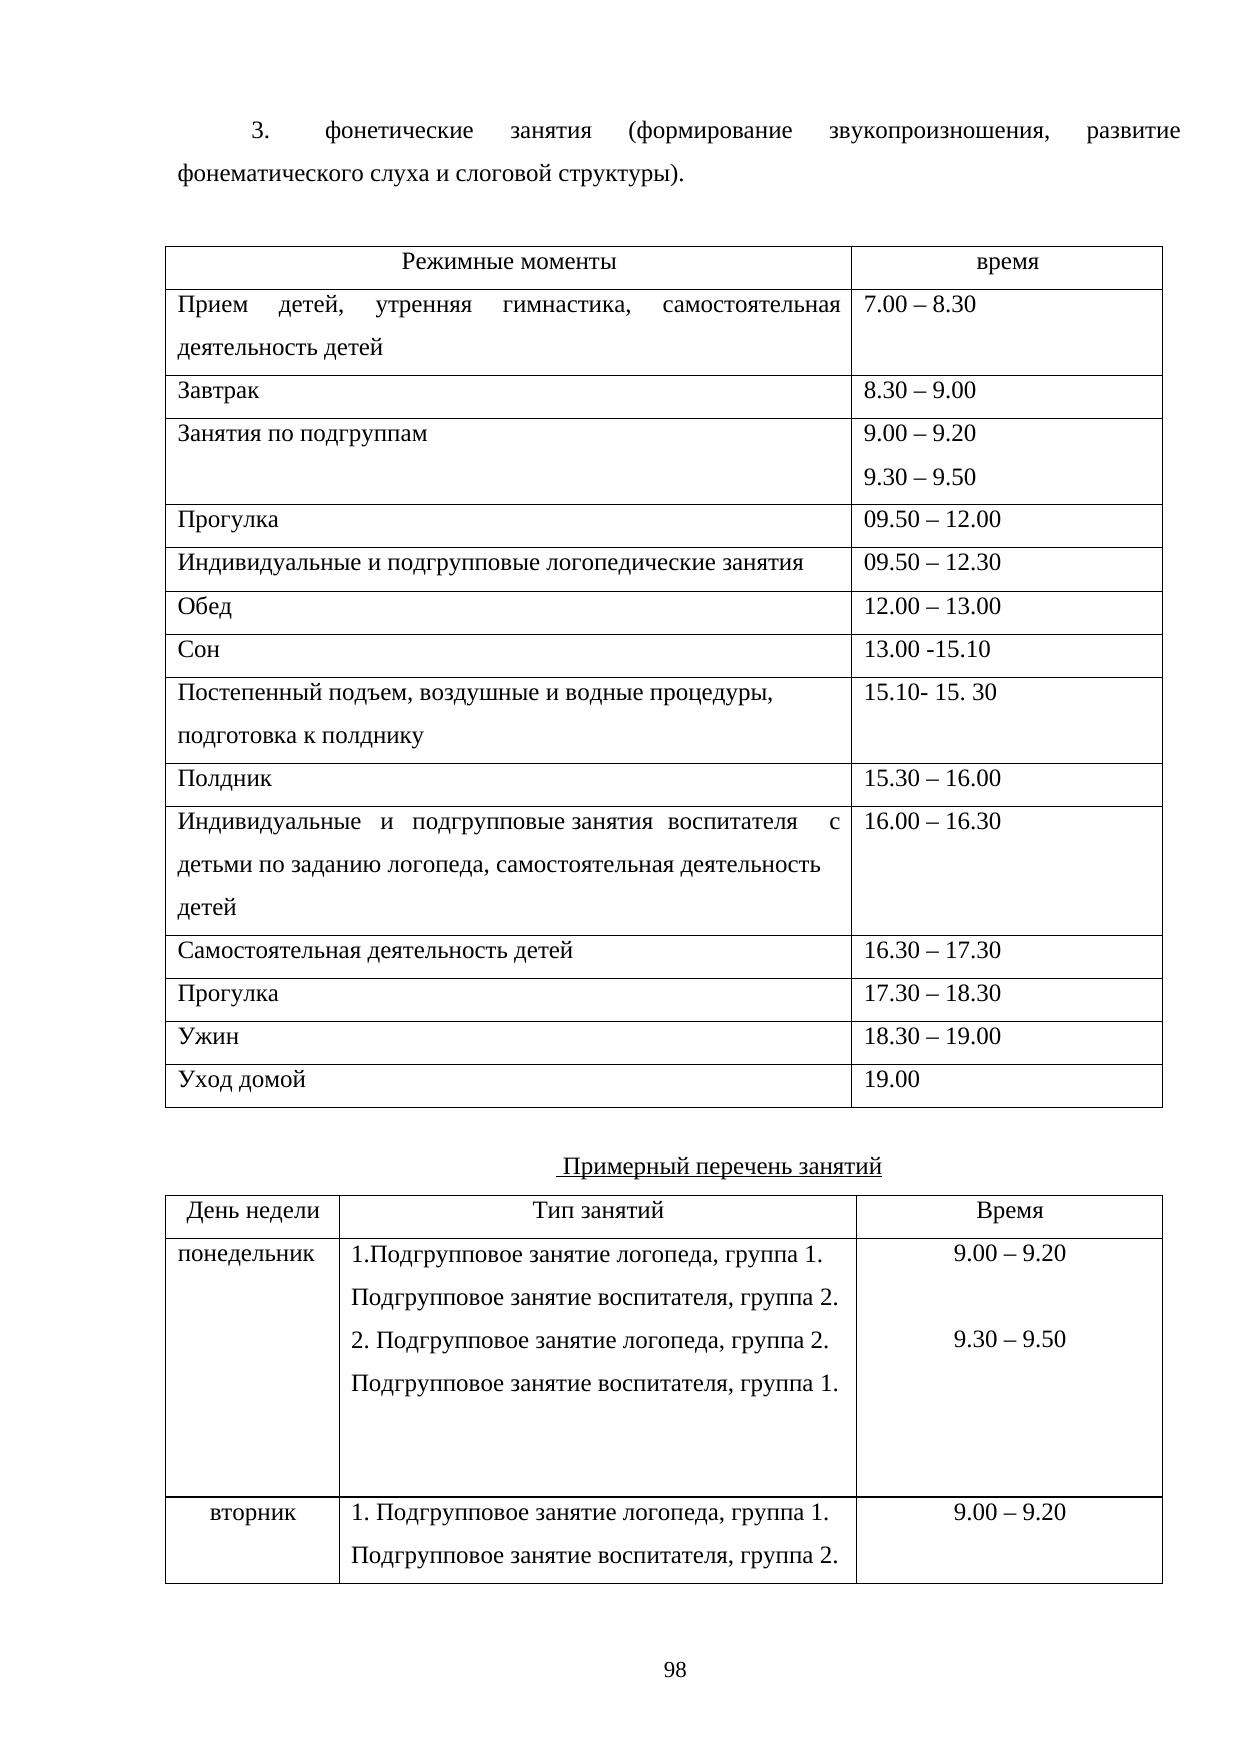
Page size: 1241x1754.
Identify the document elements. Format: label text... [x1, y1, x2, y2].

table_cell Сон [166, 635, 851, 677]
table_cell Индивидуальные и подгрупповые логопедические занятия [166, 548, 851, 591]
table_header Режимные моменты [166, 247, 851, 289]
table_cell 16.00 – 16.30 [852, 807, 1162, 935]
table_cell Уход домой [166, 1065, 851, 1107]
table_cell Самостоятельная деятельность детей [166, 936, 851, 978]
table_header День недели [166, 1196, 339, 1238]
table_cell 9.00 – 9.20 [857, 1498, 1162, 1583]
table_cell Постепенный подъем, воздушные и водные процедуры, подготовка к полднику [166, 678, 851, 763]
table_cell 19.00 [852, 1065, 1162, 1107]
table_cell 7.00 – 8.30 [852, 290, 1162, 375]
table_header время [852, 247, 1162, 289]
table_cell 9.00 – 9.20 9.30 – 9.50 [857, 1239, 1162, 1496]
table_cell Завтрак [166, 376, 851, 418]
table_cell 9.00 – 9.20 9.30 – 9.50 [852, 419, 1162, 504]
list фонетические занятия (формирование звукопроизношения, развитие фонематического слуха и слоговой структуры). [177, 115, 1181, 187]
table_cell Обед [166, 592, 851, 633]
table_cell Прием детей, утренняя гимнастика, самостоятельная деятельность детей [166, 290, 851, 375]
table_cell Прогулка [166, 979, 851, 1021]
table_cell 09.50 – 12.30 [852, 548, 1162, 591]
table_cell 09.50 – 12.00 [852, 505, 1162, 547]
table_cell 8.30 – 9.00 [852, 376, 1162, 418]
table_cell 1.Подгрупповое занятие логопеда, группа 1. Подгрупповое занятие воспитателя, группа 2. 2. Подгрупповое занятие логопеда, группа 2. Подгрупповое занятие воспитателя, группа 1. [340, 1239, 856, 1496]
table_cell Прогулка [166, 505, 851, 547]
table_cell 17.30 – 18.30 [852, 979, 1162, 1021]
table_header Тип занятий [340, 1196, 856, 1238]
table_cell 15.10- 15. 30 [852, 678, 1162, 763]
table_cell Индивидуальные и подгрупповые занятия воспитателя с детьми по заданию логопеда, самостоятельная деятельность детей [166, 807, 851, 935]
table_cell 15.30 – 16.00 [852, 764, 1162, 806]
table_cell 16.30 – 17.30 [852, 936, 1162, 978]
table_cell 1. Подгрупповое занятие логопеда, группа 1. Подгрупповое занятие воспитателя, группа 2. [340, 1498, 856, 1583]
table_cell понедельник [166, 1239, 339, 1496]
table_cell 12.00 – 13.00 [852, 592, 1162, 633]
table_cell вторник [166, 1498, 339, 1583]
table_cell Ужин [166, 1022, 851, 1064]
text Примерный перечень занятий [556, 1151, 1194, 1180]
table_header Время [857, 1196, 1162, 1238]
table_cell Занятия по подгруппам [166, 419, 851, 504]
table_cell Полдник [166, 764, 851, 806]
table_cell 13.00 -15.10 [852, 635, 1162, 677]
table_cell 18.30 – 19.00 [852, 1022, 1162, 1064]
